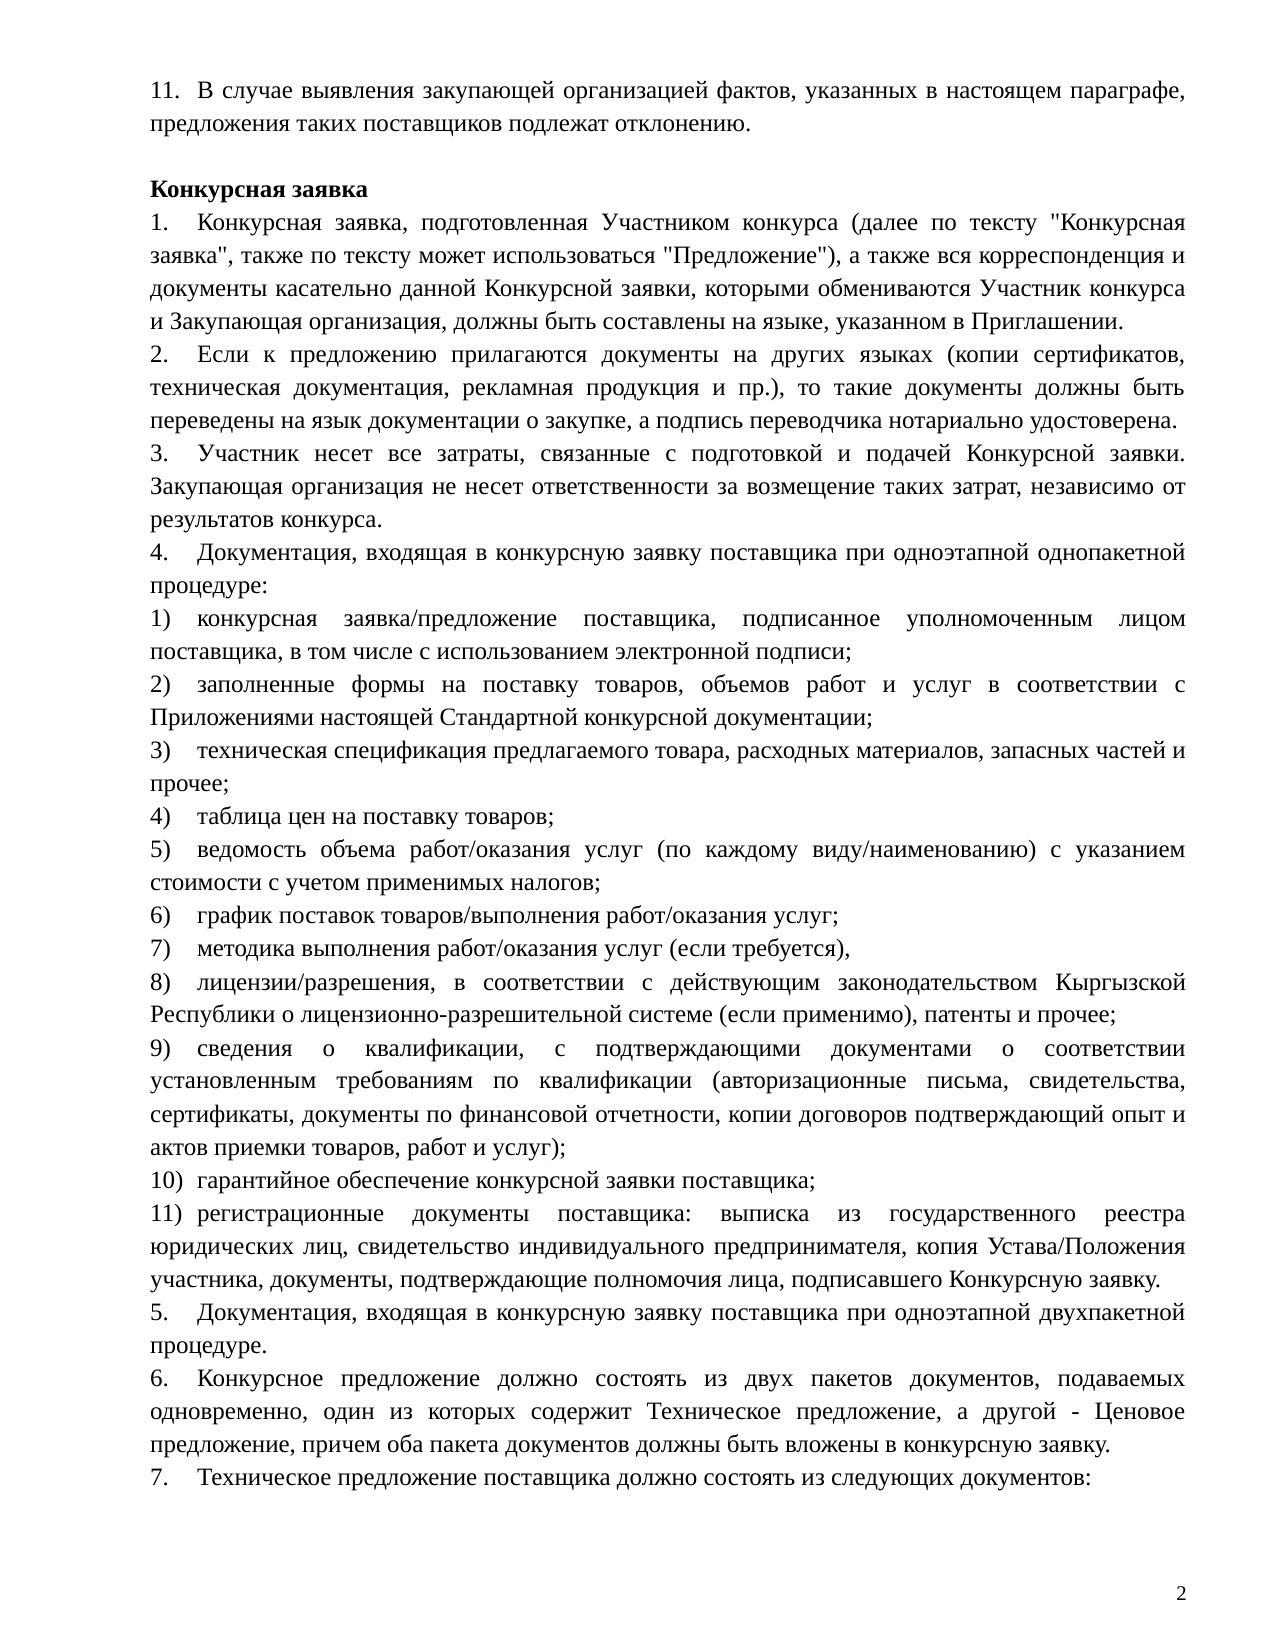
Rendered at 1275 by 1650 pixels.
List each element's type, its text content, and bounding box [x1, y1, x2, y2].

list ведомость объема работ/оказания услуг (по каждому виду/наименованию) с указанием стоимости с учетом применимых налогов; [150, 834, 1186, 896]
list регистрационные документы поставщика: выписка из государственного реестра юридических лиц, свидетельство индивидуального предпринимателя, копия Устава/Положения участника, документы, подтверждающие полномочия лица, подписавшего Конкурсную заявку. [150, 1198, 1186, 1292]
list сведения о квалификации, с подтверждающими документами о соответствии установленным требованиям по квалификации (авторизационные письма, свидетельства, сертификаты, документы по финансовой отчетности, копии договоров подтверждающий опыт и актов приемки товаров, работ и услуг); [150, 1033, 1186, 1160]
list Конкурсная заявка, подготовленная Участником конкурса (далее по тексту "Конкурсная заявка", также по тексту может использоваться "Предложение"), а также вся корреспонденция и документы касательно данной Конкурсной заявки, которыми обмениваются Участник конкурса и Закупающая организация, должны быть составлены на языке, указанном в Приглашении. [150, 207, 1186, 335]
text Конкурсная заявка [150, 174, 1186, 203]
list гарантийное обеспечение конкурсной заявки поставщика; [150, 1165, 1186, 1193]
list методика выполнения работ/оказания услуг (если требуется), [150, 933, 1186, 962]
list таблица цен на поставку товаров; [150, 801, 1186, 830]
list заполненные формы на поставку товаров, объемов работ и услуг в соответствии с Приложениями настоящей Стандартной конкурсной документации; [150, 669, 1186, 731]
list Документация, входящая в конкурсную заявку поставщика при одноэтапной двухпакетной процедуре. [150, 1297, 1186, 1358]
list график поставок товаров/выполнения работ/оказания услуг; [150, 901, 1186, 929]
list техническая спецификация предлагаемого товара, расходных материалов, запасных частей и прочее; [150, 735, 1186, 797]
list Документация, входящая в конкурсную заявку поставщика при одноэтапной однопакетной процедуре: [150, 537, 1186, 599]
list Техническое предложение поставщика должно состоять из следующих документов: [150, 1462, 1186, 1491]
list Участник несет все затраты, связанные с подготовкой и подачей Конкурсной заявки. Закупающая организация не несет ответственности за возмещение таких затрат, независимо от результатов конкурса. [150, 438, 1186, 533]
list Конкурсное предложение должно состоять из двух пакетов документов, подаваемых одновременно, один из которых содержит Техническое предложение, а другой - Ценовое предложение, причем оба пакета документов должны быть вложены в конкурсную заявку. [150, 1363, 1186, 1458]
list конкурсная заявка/предложение поставщика, подписанное уполномоченным лицом поставщика, в том числе с использованием электронной подписи; [150, 603, 1186, 665]
list В случае выявления закупающей организацией фактов, указанных в настоящем параграфе, предложения таких поставщиков подлежат отклонению. [150, 75, 1186, 137]
list лицензии/разрешения, в соответствии с действующим законодательством Кыргызской Республики о лицензионно-разрешительной системе (если применимо), патенты и прочее; [150, 967, 1186, 1028]
list Если к предложению прилагаются документы на других языках (копии сертификатов, техническая документация, рекламная продукция и пр.), то такие документы должны быть переведены на язык документации о закупке, а подпись переводчика нотариально удостоверена. [150, 339, 1186, 434]
